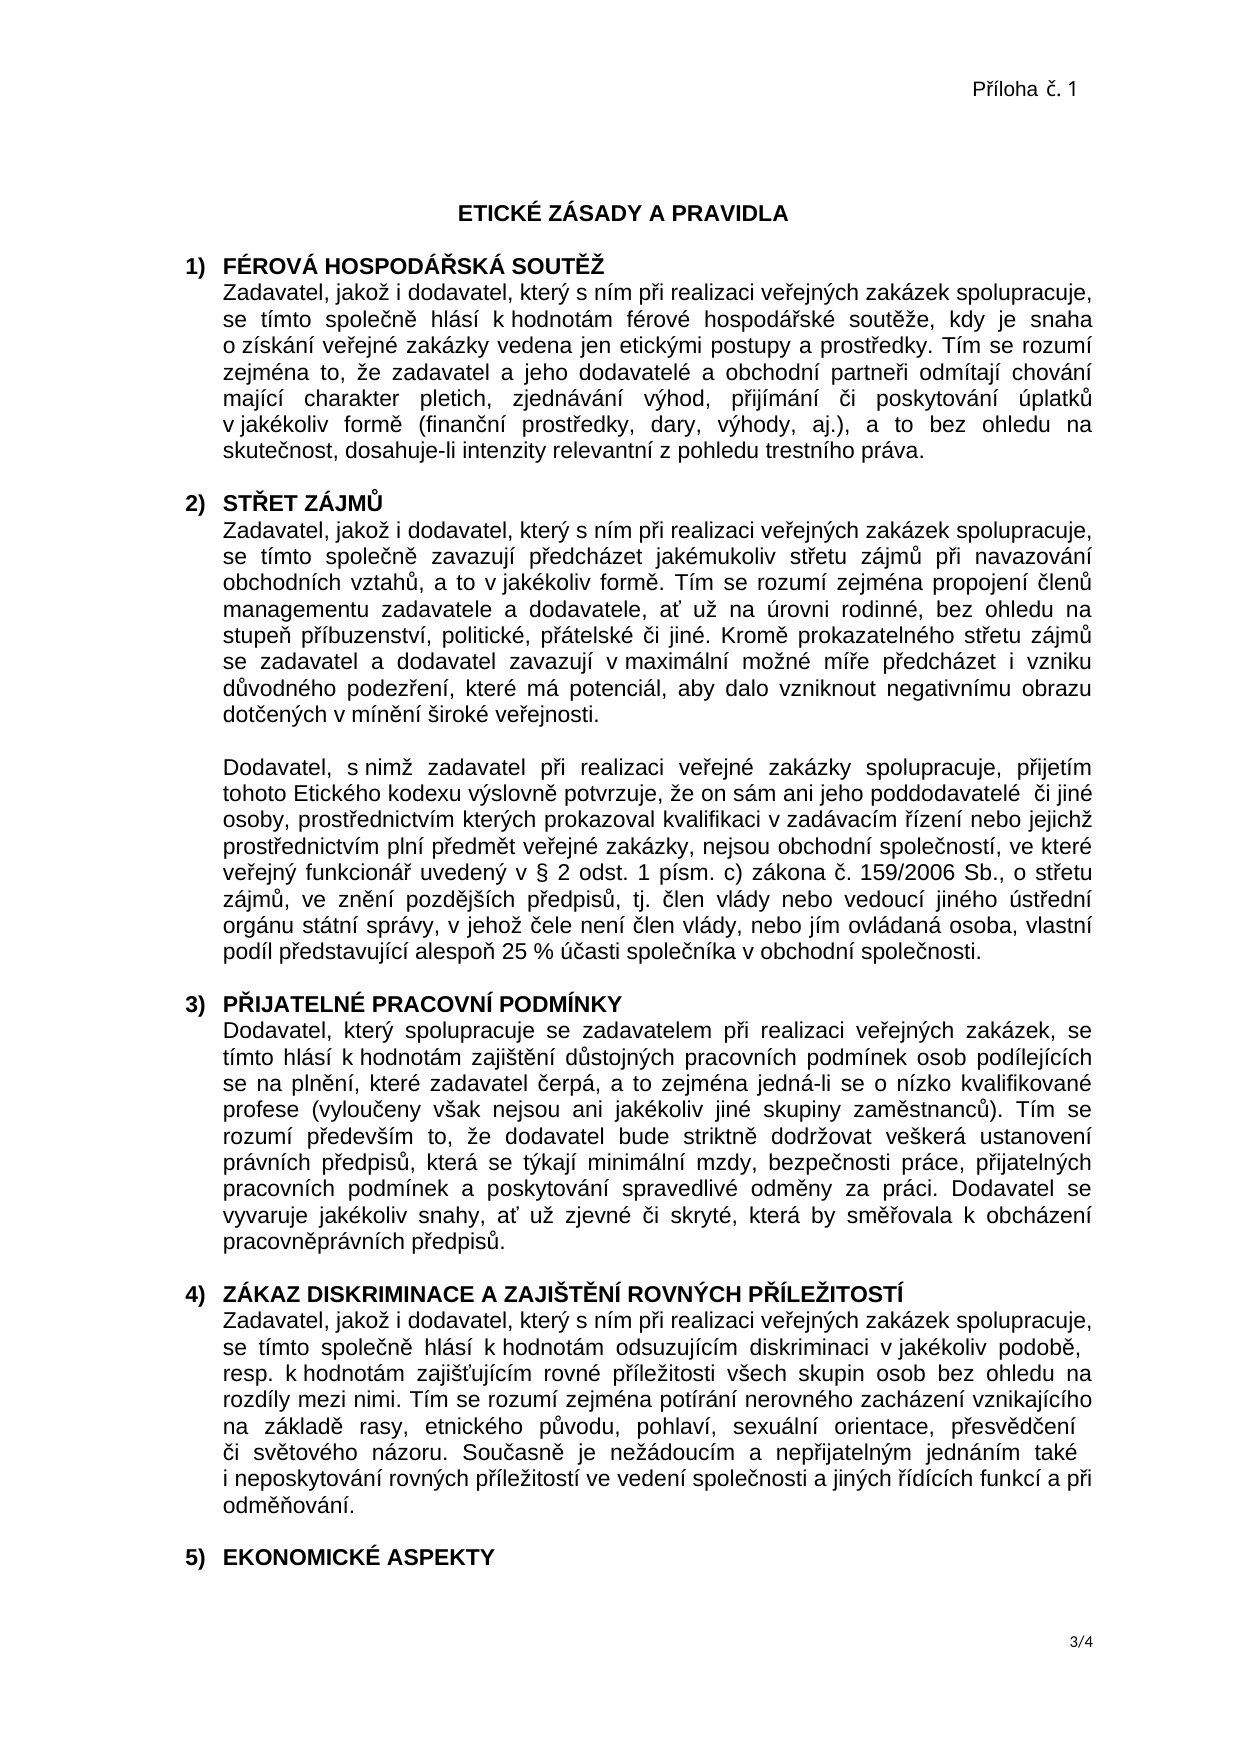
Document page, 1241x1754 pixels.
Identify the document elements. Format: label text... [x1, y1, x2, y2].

list Zadavatel, jakož i dodavatel, který s ním při realizaci veřejných zakázek spolupracuje, se tímto společně hlásí k hodnotám odsuzujícím diskriminaci v jakékoliv podobě, resp. k hodnotám zajišťujícím rovné příležitosti všech skupin osob bez ohledu na rozdíly mezi nimi. Tím se rozumí zejména potírání nerovného zacházení vznikajícího na základě rasy, etnického původu, pohlaví, sexuální orientace, přesvědčení či světového názoru. Současně je nežádoucím a nepřijatelným jednáním také i neposkytování rovných příležitostí ve vedení společnosti a jiných řídících funkcí a při odměňování. [223, 1307, 1093, 1518]
list EKONOMICKÉ ASPEKTY [185, 1544, 1093, 1571]
list FÉROVÁ HOSPODÁŘSKÁ SOUTĚŽ [185, 253, 1093, 279]
list Dodavatel, který spolupracuje se zadavatelem při realizaci veřejných zakázek, se tímto hlásí k hodnotám zajištění důstojných pracovních podmínek osob podílejících se na plnění, které zadavatel čerpá, a to zejména jedná-li se o nízko kvalifikované profese (vyloučeny však nejsou ani jakékoliv jiné skupiny zaměstnanců). Tím se rozumí především to, že dodavatel bude striktně dodržovat veškerá ustanovení právních předpisů, která se týkají minimální mzdy, bezpečnosti práce, přijatelných pracovních podmínek a poskytování spravedlivé odměny za práci. Dodavatel se vyvaruje jakékoliv snahy, ať už zjevné či skryté, která by směřovala k obcházení pracovněprávních předpisů. [223, 1017, 1093, 1254]
list Dodavatel, s nimž zadavatel při realizaci veřejné zakázky spolupracuje, přijetím tohoto Etického kodexu výslovně potvrzuje, že on sám ani jeho poddodavatelé či jiné osoby, prostřednictvím kterých prokazoval kvalifikaci v zadávacím řízení nebo jejichž prostřednictvím plní předmět veřejné zakázky, nejsou obchodní společností, ve které veřejný funkcionář uvedený v § 2 odst. 1 písm. c) zákona č. 159/2006 Sb., o střetu zájmů, ve znění pozdějších předpisů, tj. člen vlády nebo vedoucí jiného ústřední orgánu státní správy, v jehož čele není člen vlády, nebo jím ovládaná osoba, vlastní podíl představující alespoň 25 % účasti společníka v obchodní společnosti. [223, 754, 1093, 964]
text ETICKÉ ZÁSADY A PRAVIDLA [148, 200, 1093, 227]
list STŘET ZÁJMŮ [185, 490, 1093, 517]
list ZÁKAZ DISKRIMINACE A ZAJIŠTĚNÍ ROVNÝCH PŘÍLEŽITOSTÍ [185, 1281, 1093, 1307]
list PŘIJATELNÉ PRACOVNÍ PODMÍNKY [185, 991, 1093, 1017]
list Zadavatel, jakož i dodavatel, který s ním při realizaci veřejných zakázek spolupracuje, se tímto společně zavazují předcházet jakémukoliv střetu zájmů při navazování obchodních vztahů, a to v jakékoliv formě. Tím se rozumí zejména propojení členů managementu zadavatele a dodavatele, ať už na úrovni rodinné, bez ohledu na stupeň příbuzenství, politické, přátelské či jiné. Kromě prokazatelného střetu zájmů se zadavatel a dodavatel zavazují v maximální možné míře předcházet i vzniku důvodného podezření, které má potenciál, aby dalo vzniknout negativnímu obrazu dotčených v mínění široké veřejnosti. [223, 517, 1093, 727]
list Zadavatel, jakož i dodavatel, který s ním při realizaci veřejných zakázek spolupracuje, se tímto společně hlásí k hodnotám férové hospodářské soutěže, kdy je snaha o získání veřejné zakázky vedena jen etickými postupy a prostředky. Tím se rozumí zejména to, že zadavatel a jeho dodavatelé a obchodní partneři odmítají chování mající charakter pletich, zjednávání výhod, přijímání či poskytování úplatků v jakékoliv formě (finanční prostředky, dary, výhody, aj.), a to bez ohledu na skutečnost, dosahuje-li intenzity relevantní z pohledu trestního práva. [223, 279, 1093, 464]
